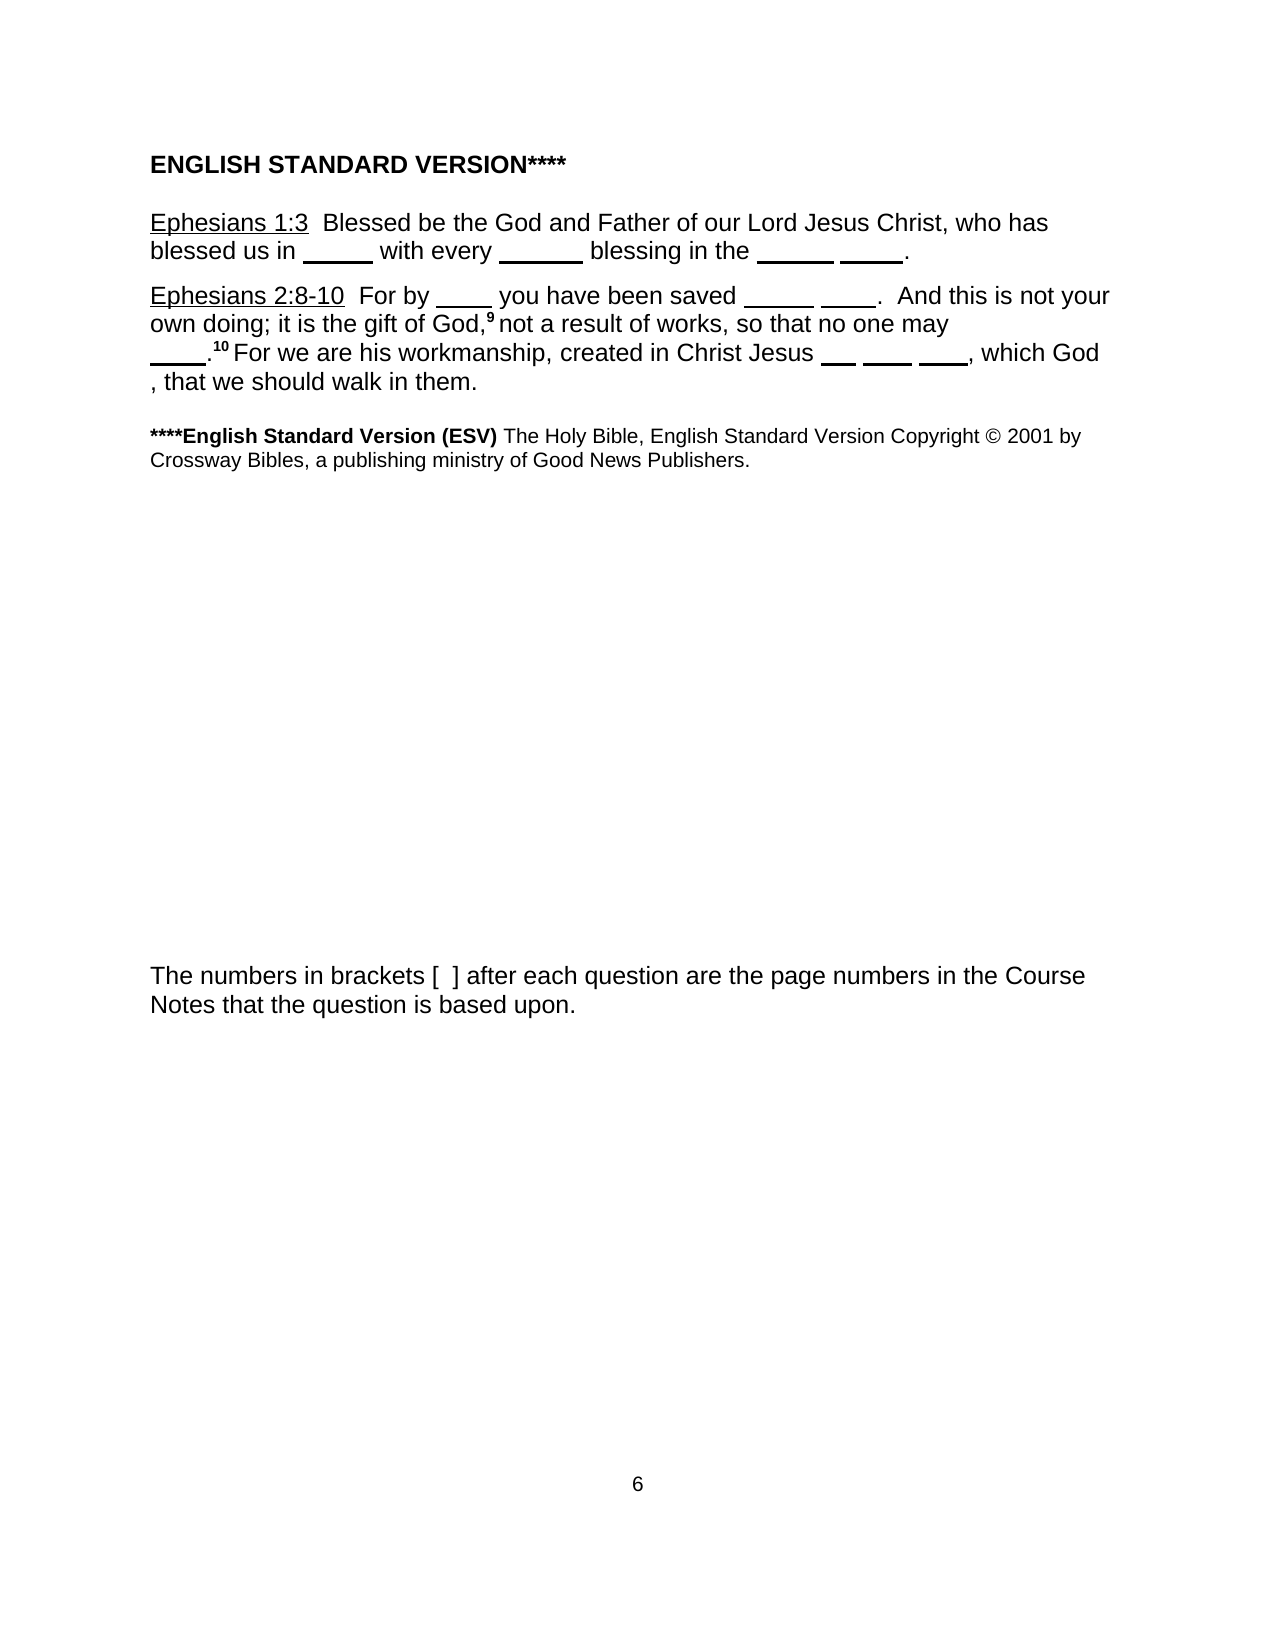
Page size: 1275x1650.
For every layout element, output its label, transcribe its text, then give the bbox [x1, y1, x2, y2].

text Ephesians 1:3 Blessed be the God and Father of our Lord Jesus Christ, who has blessed us in with every blessing in the . [150, 207, 1125, 265]
text Ephesians 2:8-10 For by you have been saved . And this is not your own doing; it is the gift of God,9 not a result of works, so that no one may [949, 281, 1125, 338]
text .10 For we are his workmanship, created in Christ Jesus , which God , that we should walk in them. [478, 338, 1125, 396]
text The numbers in brackets [ ] after each question are the page numbers in the Course Notes that the question is based upon. [150, 961, 1125, 1018]
text ENGLISH STANDARD VERSION**** [150, 150, 1125, 179]
text ****English Standard Version (ESV) The Holy Bible, English Standard Version Copyright © 2001 by Crossway Bibles, a publishing ministry of Good News Publishers. [150, 424, 1125, 472]
